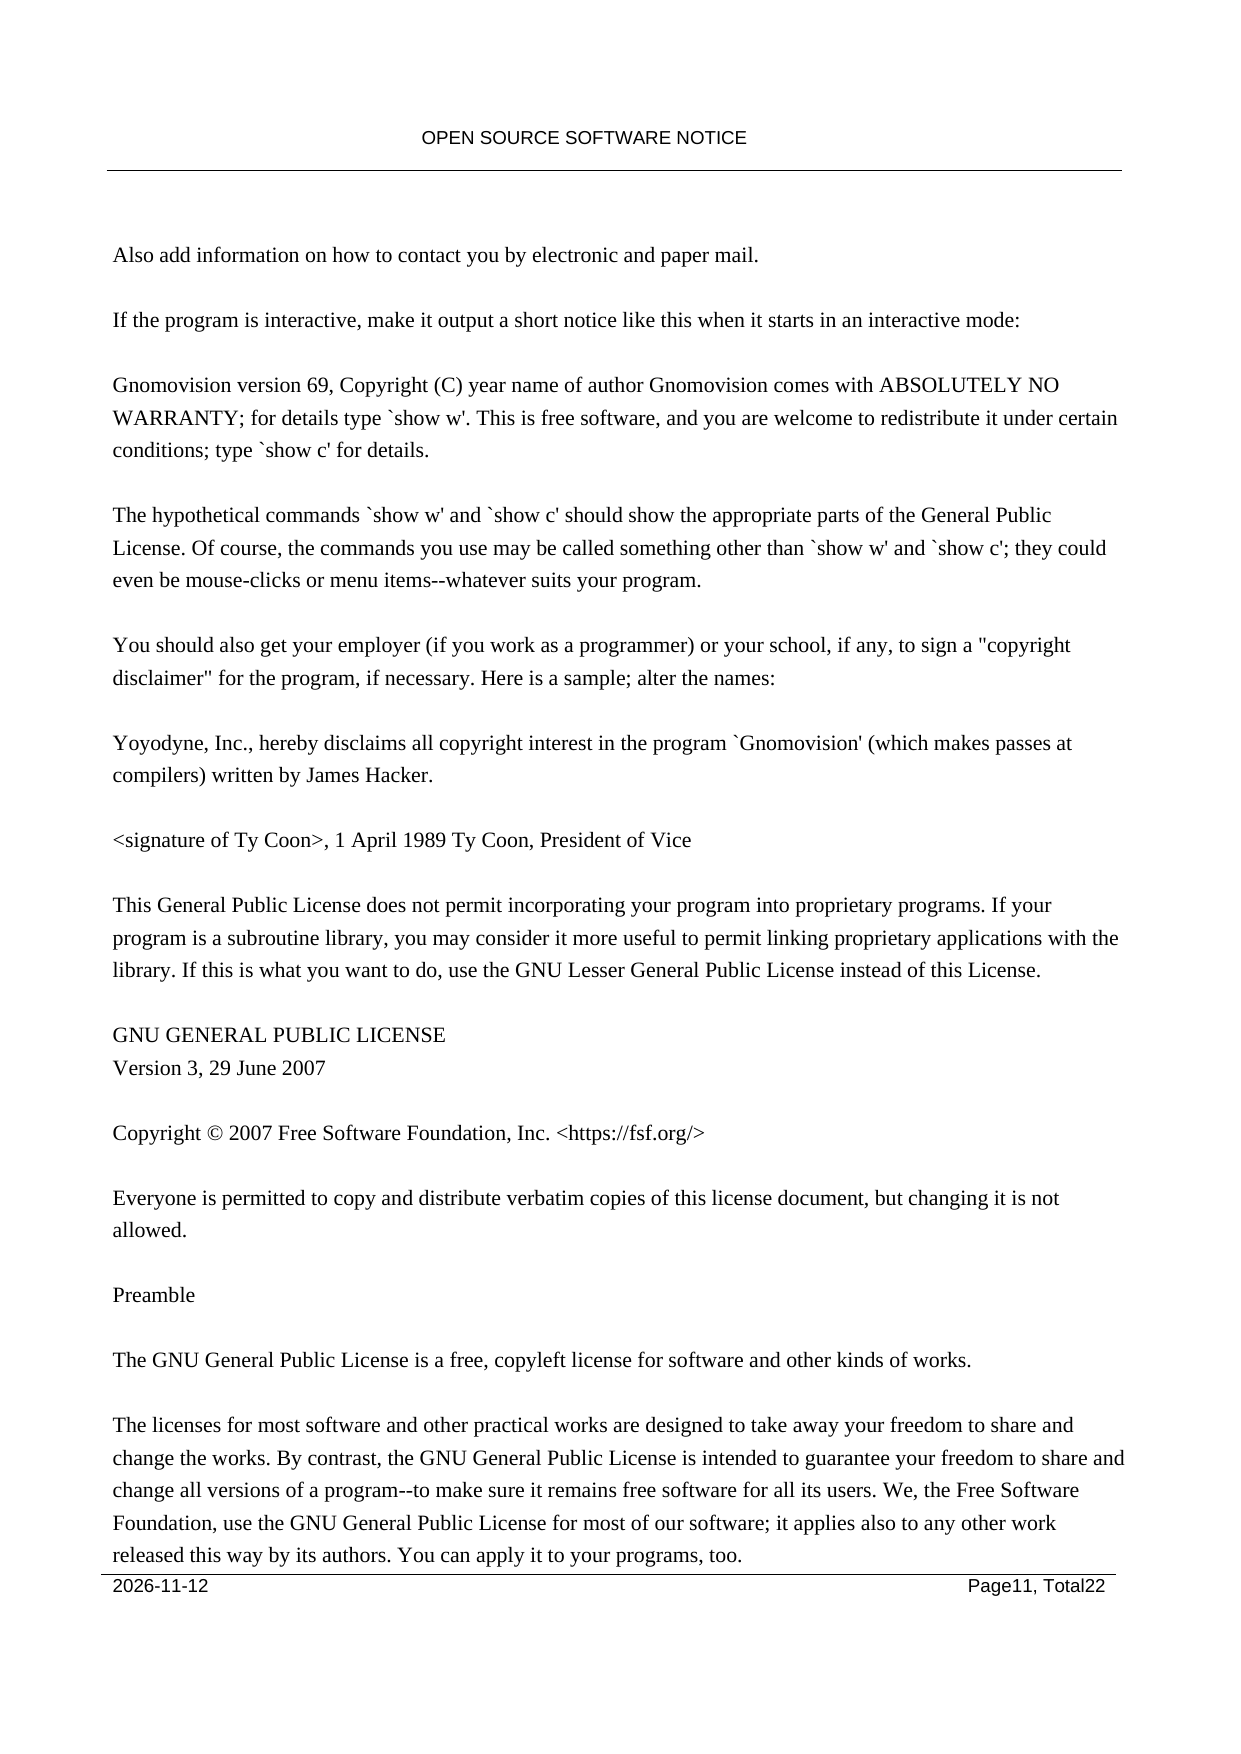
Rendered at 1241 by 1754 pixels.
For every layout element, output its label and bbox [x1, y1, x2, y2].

text [112, 206, 1128, 1571]
